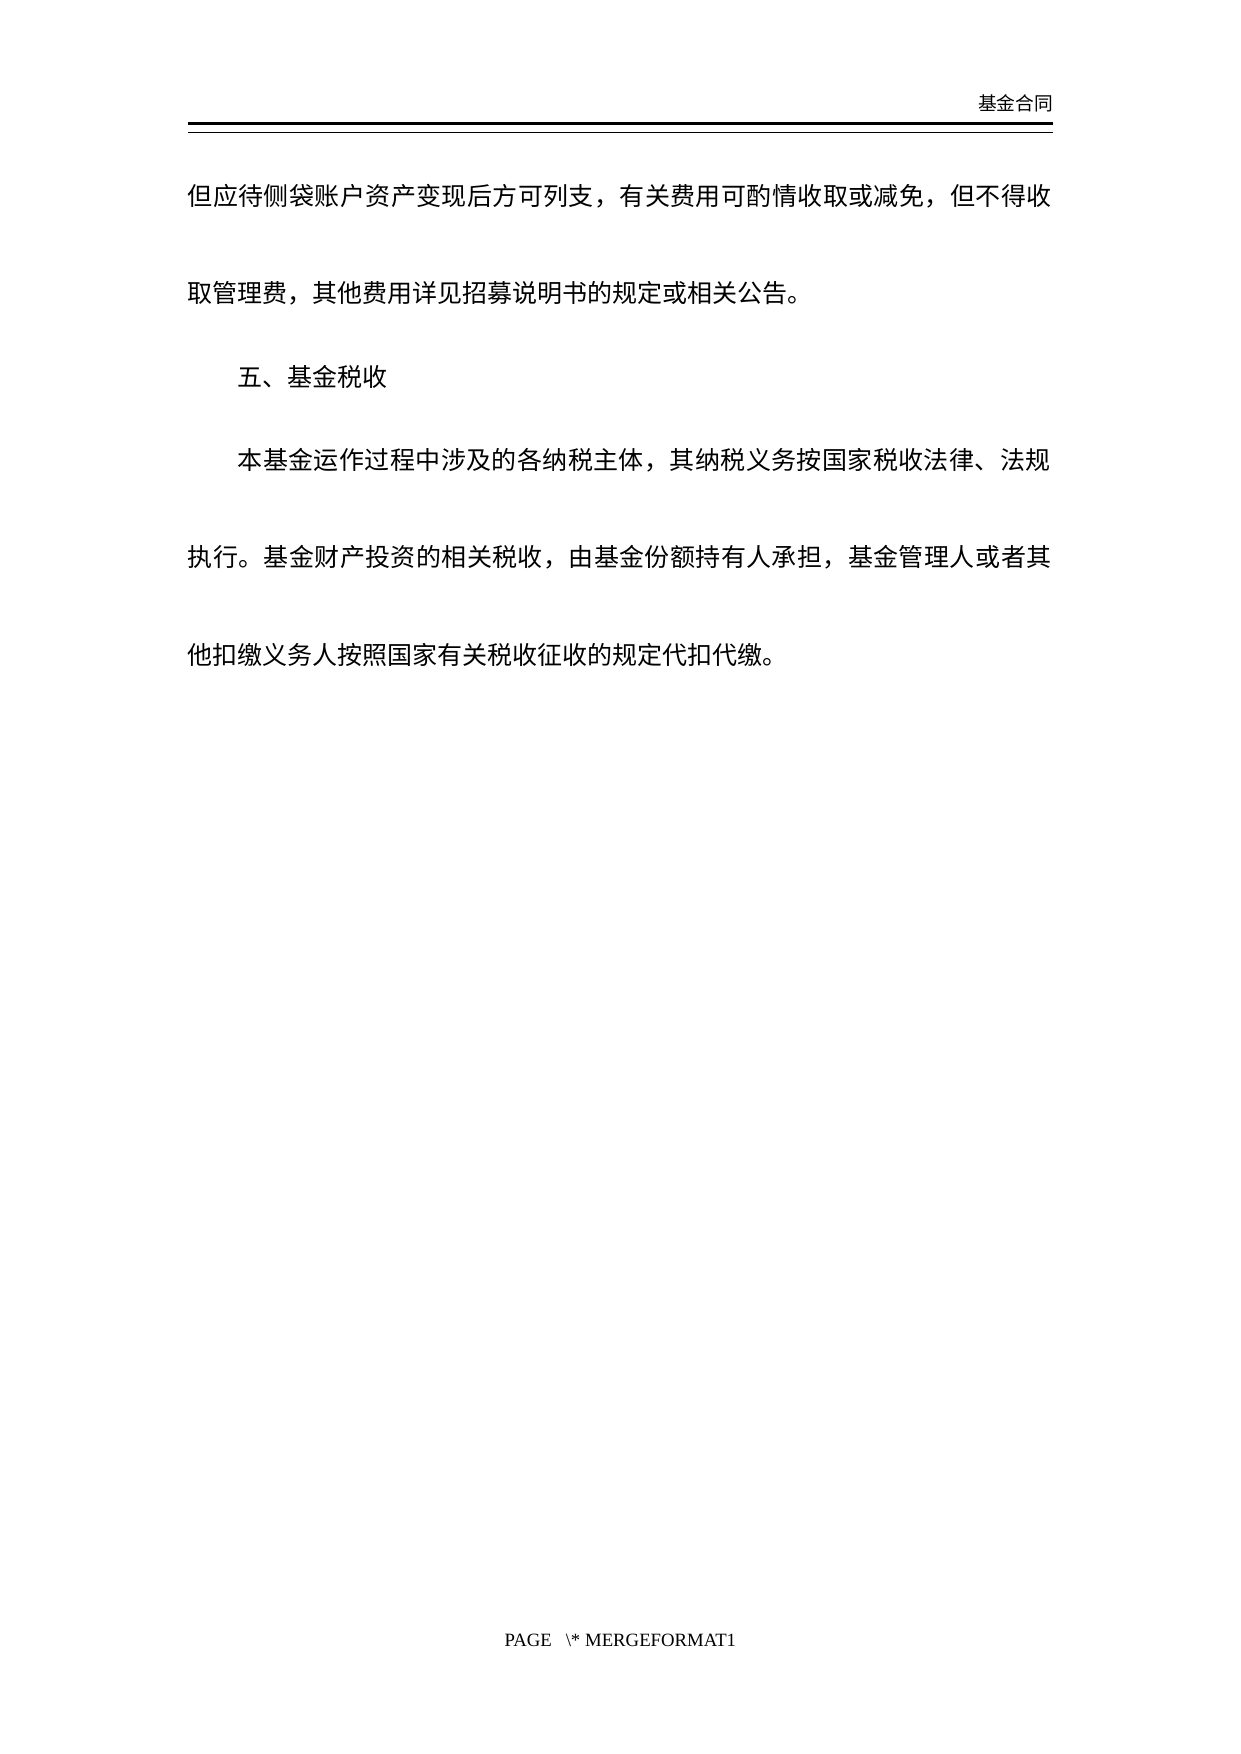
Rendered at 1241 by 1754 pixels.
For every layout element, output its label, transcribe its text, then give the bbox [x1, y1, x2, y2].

text 本基金运作过程中涉及的各纳税主体，其纳税义务按国家税收法律、法规执行。基金财产投资的相关税收，由基金份额持有人承担，基金管理人或者其他扣缴义务人按照国家有关税收征收的规定代扣代缴。 [187, 426, 1053, 686]
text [187, 162, 1053, 324]
text 五、基金税收 [187, 343, 1053, 408]
